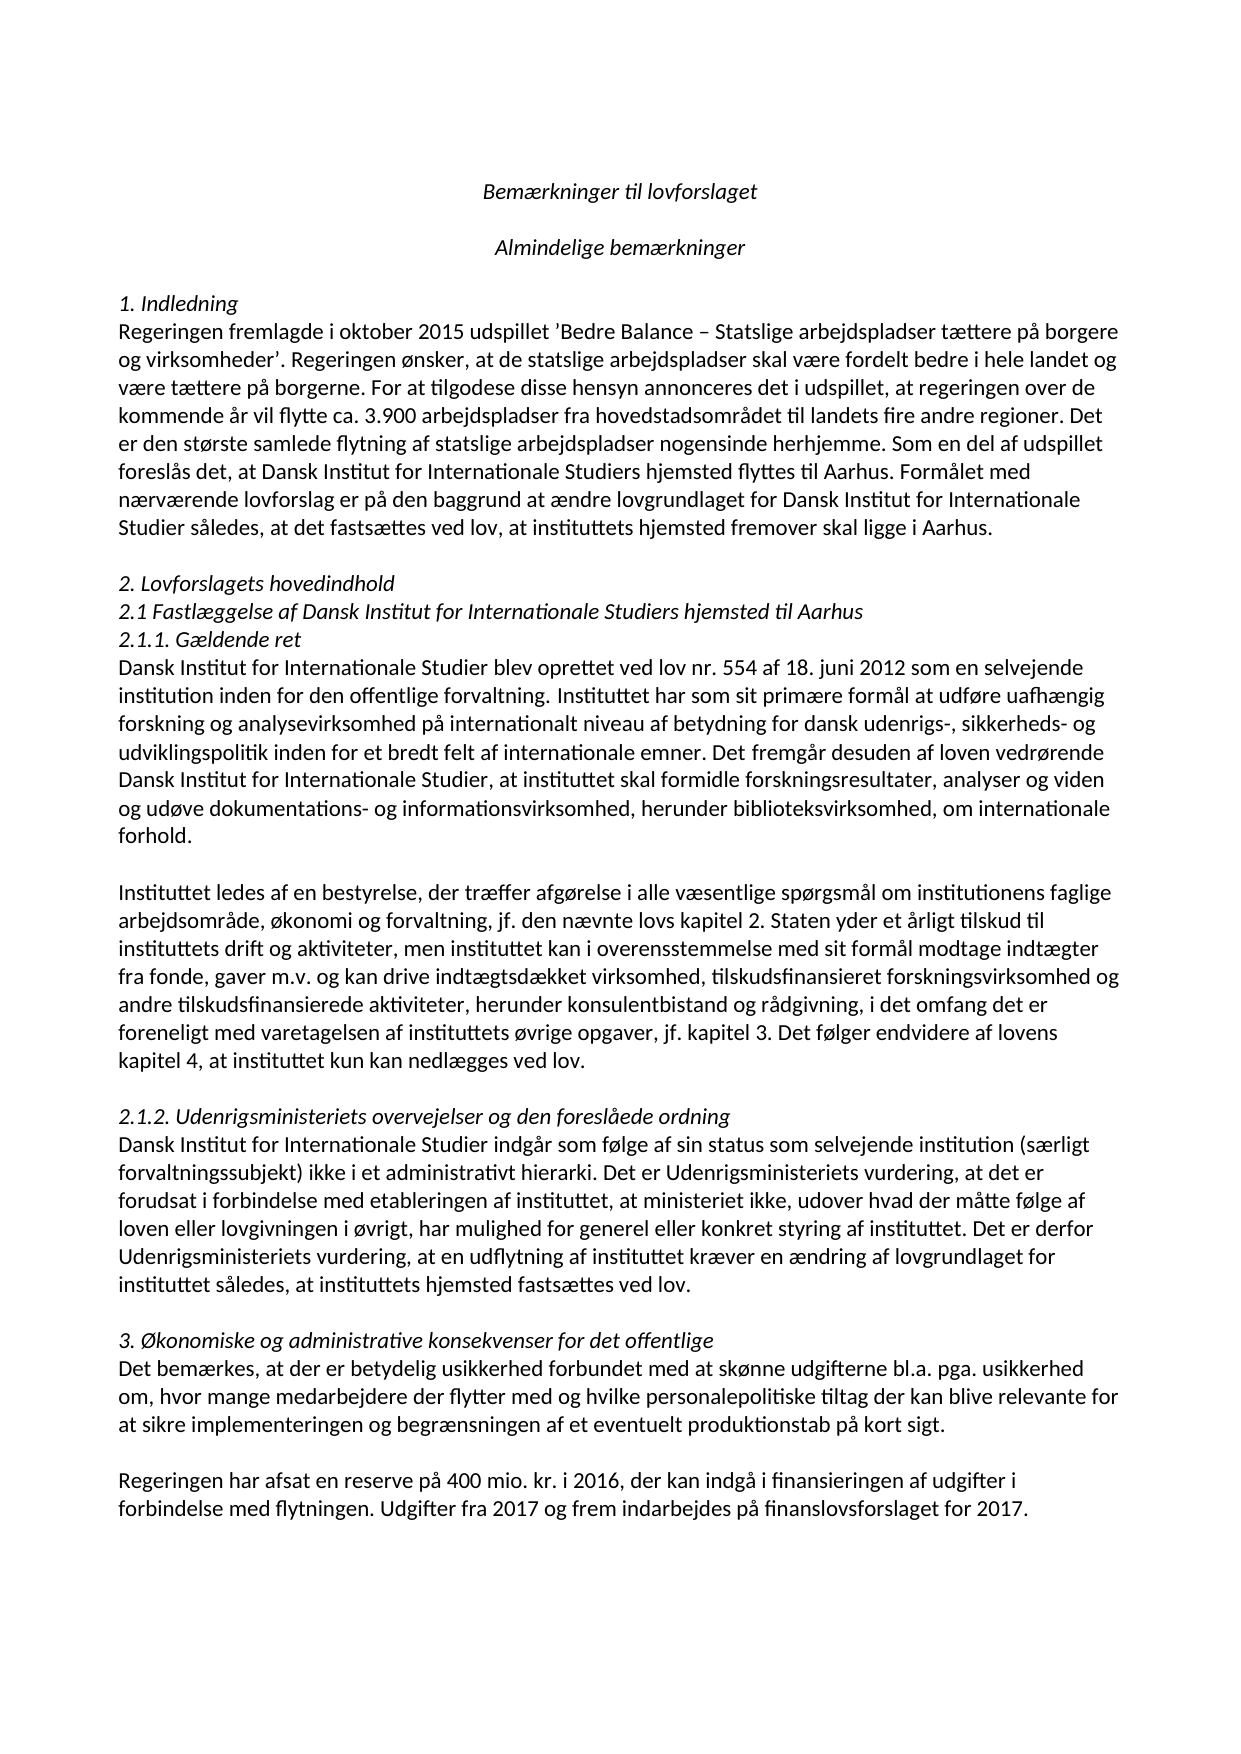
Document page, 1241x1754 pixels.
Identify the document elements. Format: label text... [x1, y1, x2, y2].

text Det bemærkes, at der er betydelig usikkerhed forbundet med at skønne udgifterne bl.a. pga. usikkerhed om, hvor mange medarbejdere der flytter med og hvilke personalepolitiske tiltag der kan blive relevante for at sikre implementeringen og begrænsningen af et eventuelt produktionstab på kort sigt. [118, 1354, 1122, 1438]
text 3. Økonomiske og administrative konsekvenser for det offentlige [118, 1326, 1122, 1354]
text 2.1.2. Udenrigsministeriets overvejelser og den foreslåede ordning [118, 1102, 1122, 1130]
text 1. Indledning [118, 289, 1122, 317]
text Regeringen fremlagde i oktober 2015 udspillet ’Bedre Balance – Statslige arbejdspladser tættere på borgere og virksomheder’. Regeringen ønsker, at de statslige arbejdspladser skal være fordelt bedre i hele landet og være tættere på borgerne. For at tilgodese disse hensyn annonceres det i udspillet, at regeringen over de kommende år vil flytte ca. 3.900 arbejdspladser fra hovedstadsområdet til landets fire andre regioner. Det er den største samlede flytning af statslige arbejdspladser nogensinde herhjemme. Som en del af udspillet foreslås det, at Dansk Institut for Internationale Studiers hjemsted flyttes til Aarhus. Formålet med nærværende lovforslag er på den baggrund at ændre lovgrundlaget for Dansk Institut for Internationale Studier således, at det fastsættes ved lov, at instituttets hjemsted fremover skal ligge i Aarhus. [118, 317, 1122, 541]
text Dansk Institut for Internationale Studier blev oprettet ved lov nr. 554 af 18. juni 2012 som en selvejende institution inden for den offentlige forvaltning. Instituttet har som sit primære formål at udføre uafhængig forskning og analysevirksomhed på internationalt niveau af betydning for dansk udenrigs-, sikkerheds- og udviklingspolitik inden for et bredt felt af internationale emner. Det fremgår desuden af loven vedrørende Dansk Institut for Internationale Studier, at instituttet skal formidle forskningsresultater, analyser og viden og udøve dokumentations- og informationsvirksomhed, herunder biblioteksvirksomhed, om internationale forhold. [118, 653, 1122, 850]
text 2. Lovforslagets hovedindhold [118, 569, 1122, 597]
text 2.1 Fastlæggelse af Dansk Institut for Internationale Studiers hjemsted til Aarhus [118, 597, 1122, 626]
text Instituttet ledes af en bestyrelse, der træffer afgørelse i alle væsentlige spørgsmål om institutionens faglige arbejdsområde, økonomi og forvaltning, jf. den nævnte lovs kapitel 2. Staten yder et årligt tilskud til instituttets drift og aktiviteter, men instituttet kan i overensstemmelse med sit formål modtage indtægter fra fonde, gaver m.v. og kan drive indtægtsdækket virksomhed, tilskudsfinansieret forskningsvirksomhed og andre tilskudsfinansierede aktiviteter, herunder konsulentbistand og rådgivning, i det omfang det er foreneligt med varetagelsen af instituttets øvrige opgaver, jf. kapitel 3. Det følger endvidere af lovens kapitel 4, at instituttet kun kan nedlægges ved lov. [118, 878, 1122, 1074]
text Almindelige bemærkninger [118, 233, 1122, 261]
text Regeringen har afsat en reserve på 400 mio. kr. i 2016, der kan indgå i finansieringen af udgifter i forbindelse med flytningen. Udgifter fra 2017 og frem indarbejdes på finanslovsforslaget for 2017. [118, 1466, 1122, 1522]
text Bemærkninger til lovforslaget [118, 177, 1122, 205]
text 2.1.1. Gældende ret [118, 626, 1122, 653]
text Dansk Institut for Internationale Studier indgår som følge af sin status som selvejende institution (særligt forvaltningssubjekt) ikke i et administrativt hierarki. Det er Udenrigsministeriets vurdering, at det er forudsat i forbindelse med etableringen af instituttet, at ministeriet ikke, udover hvad der måtte følge af loven eller lovgivningen i øvrigt, har mulighed for generel eller konkret styring af instituttet. Det er derfor Udenrigsministeriets vurdering, at en udflytning af instituttet kræver en ændring af lovgrundlaget for instituttet således, at instituttets hjemsted fastsættes ved lov. [118, 1130, 1122, 1298]
